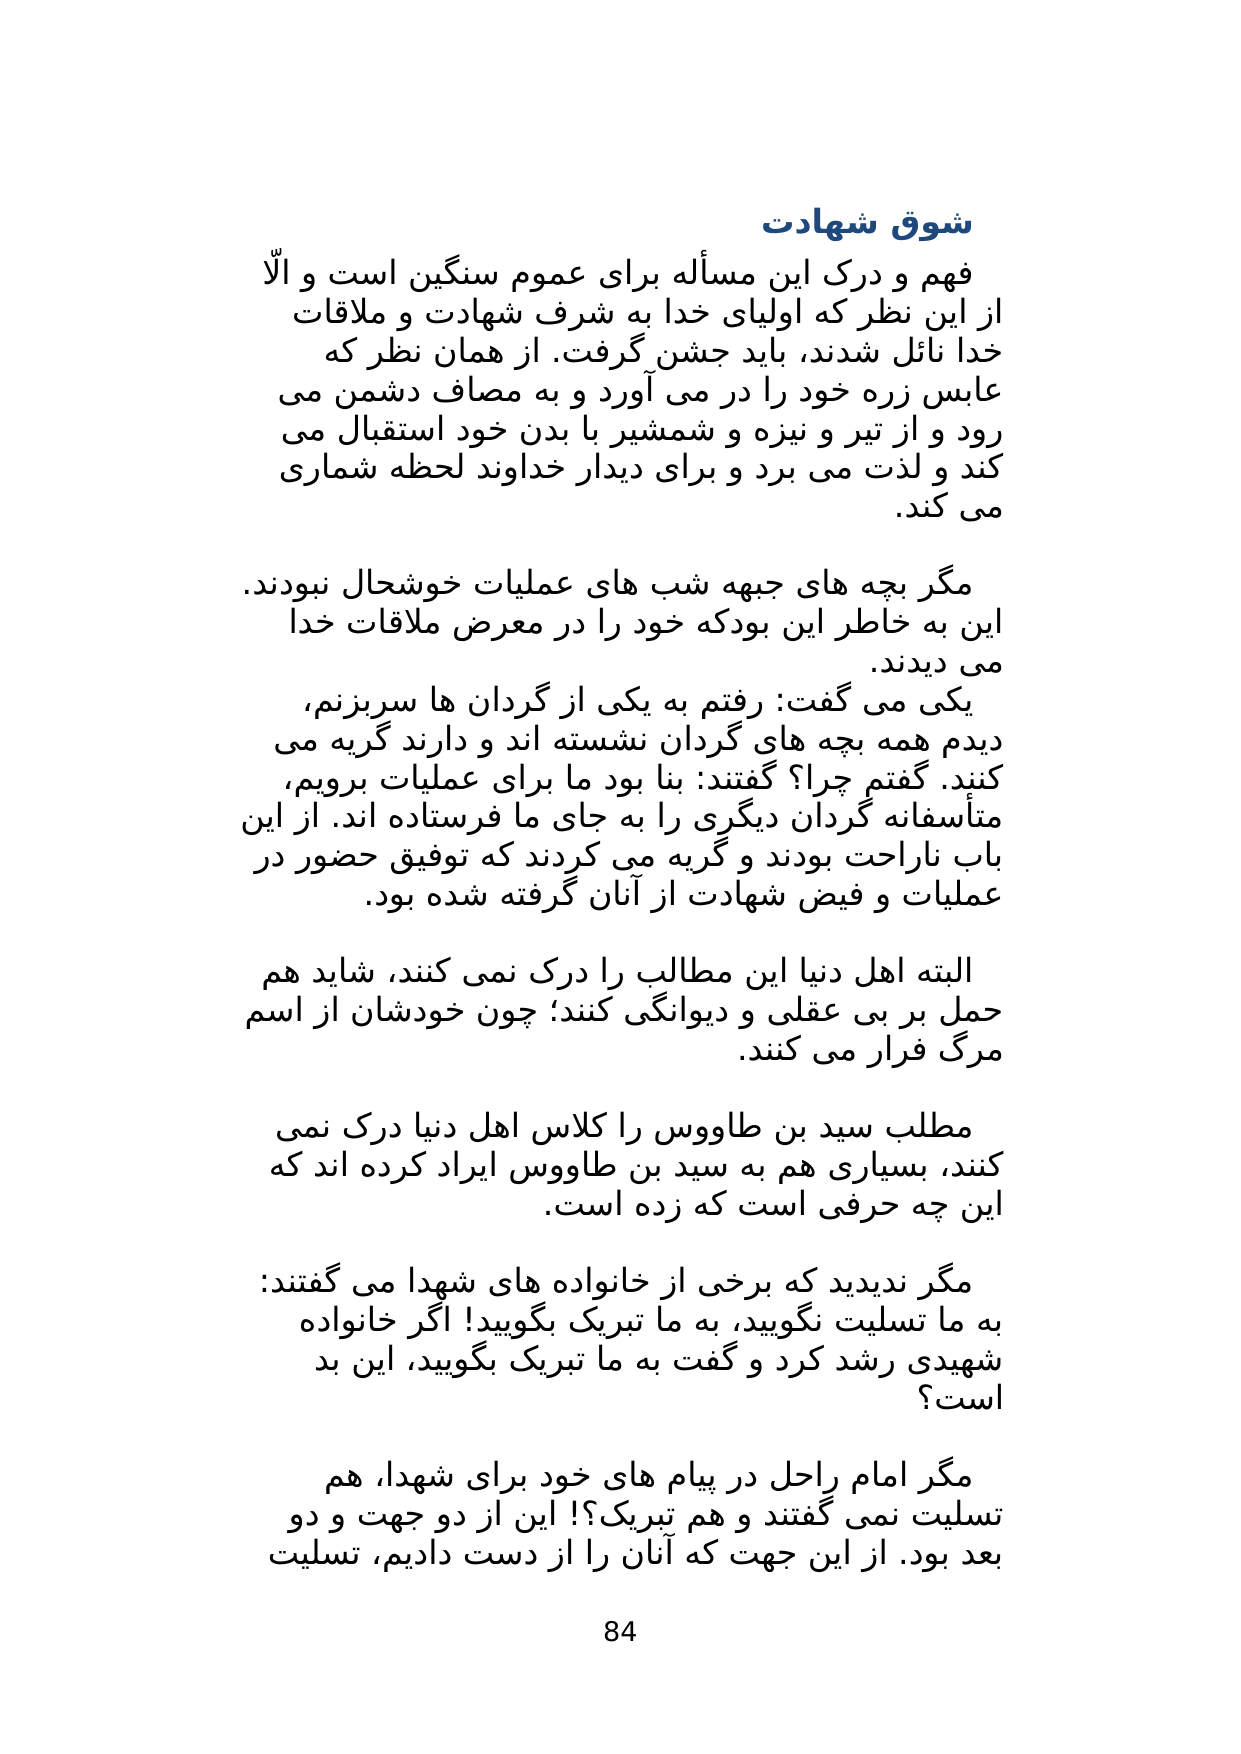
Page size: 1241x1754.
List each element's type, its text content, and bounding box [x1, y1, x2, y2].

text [236, 1455, 1004, 1572]
subtitle شوق شهادت [236, 202, 1004, 241]
text مگر ندیدید که برخی از خانواده های شهدا می گفتند: به ما تسلیت نگویید، به ما تبریک بگویید! اگر خانواده شهیدی رشد کرد و گفت به ما تبریک بگویید، این بد است؟ [236, 1262, 1004, 1417]
text یکی می گفت: رفتم به یکی از گردان ها سربزنم، دیدم همه بچه های گردان نشسته اند و دارند گریه می کنند. گفتم چرا؟ گفتند: بنا بود ما برای عملیات برویم، متأسفانه گردان دیگری را به جای ما فرستاده اند. از این باب ناراحت بودند و گریه می کردند که توفیق حضور در عملیات و فیض شهادت از آنان گرفته شده بود. [236, 680, 1004, 913]
text مطلب سید بن طاووس را کلاس اهل دنیا درک نمی کنند، بسیاری هم به سید بن طاووس ایراد کرده اند که این چه حرفی است که زده است. [236, 1107, 1004, 1223]
text البته اهل دنیا این مطالب را درک نمی کنند، شاید هم حمل بر بی عقلی و دیوانگی کنند؛ چون خودشان از اسم مرگ فرار می کنند. [236, 952, 1004, 1068]
text فهم و درک این مسأله برای عموم سنگین است و الّا از این نظر که اولیای خدا به شرف شهادت و ملاقات خدا نائل شدند، باید جشن گرفت. از همان نظر که عابس زره خود را در می آورد و به مصاف دشمن می رود و از تیر و نیزه و شمشیر با بدن خود استقبال می کند و لذت می برد و برای دیدار خداوند لحظه شماری می کند. [236, 253, 1004, 526]
text مگر بچه های جبهه شب های عملیات خوشحال نبودند. این به خاطر این بودکه خود را در معرض ملاقات خدا می دیدند. [236, 564, 1004, 680]
